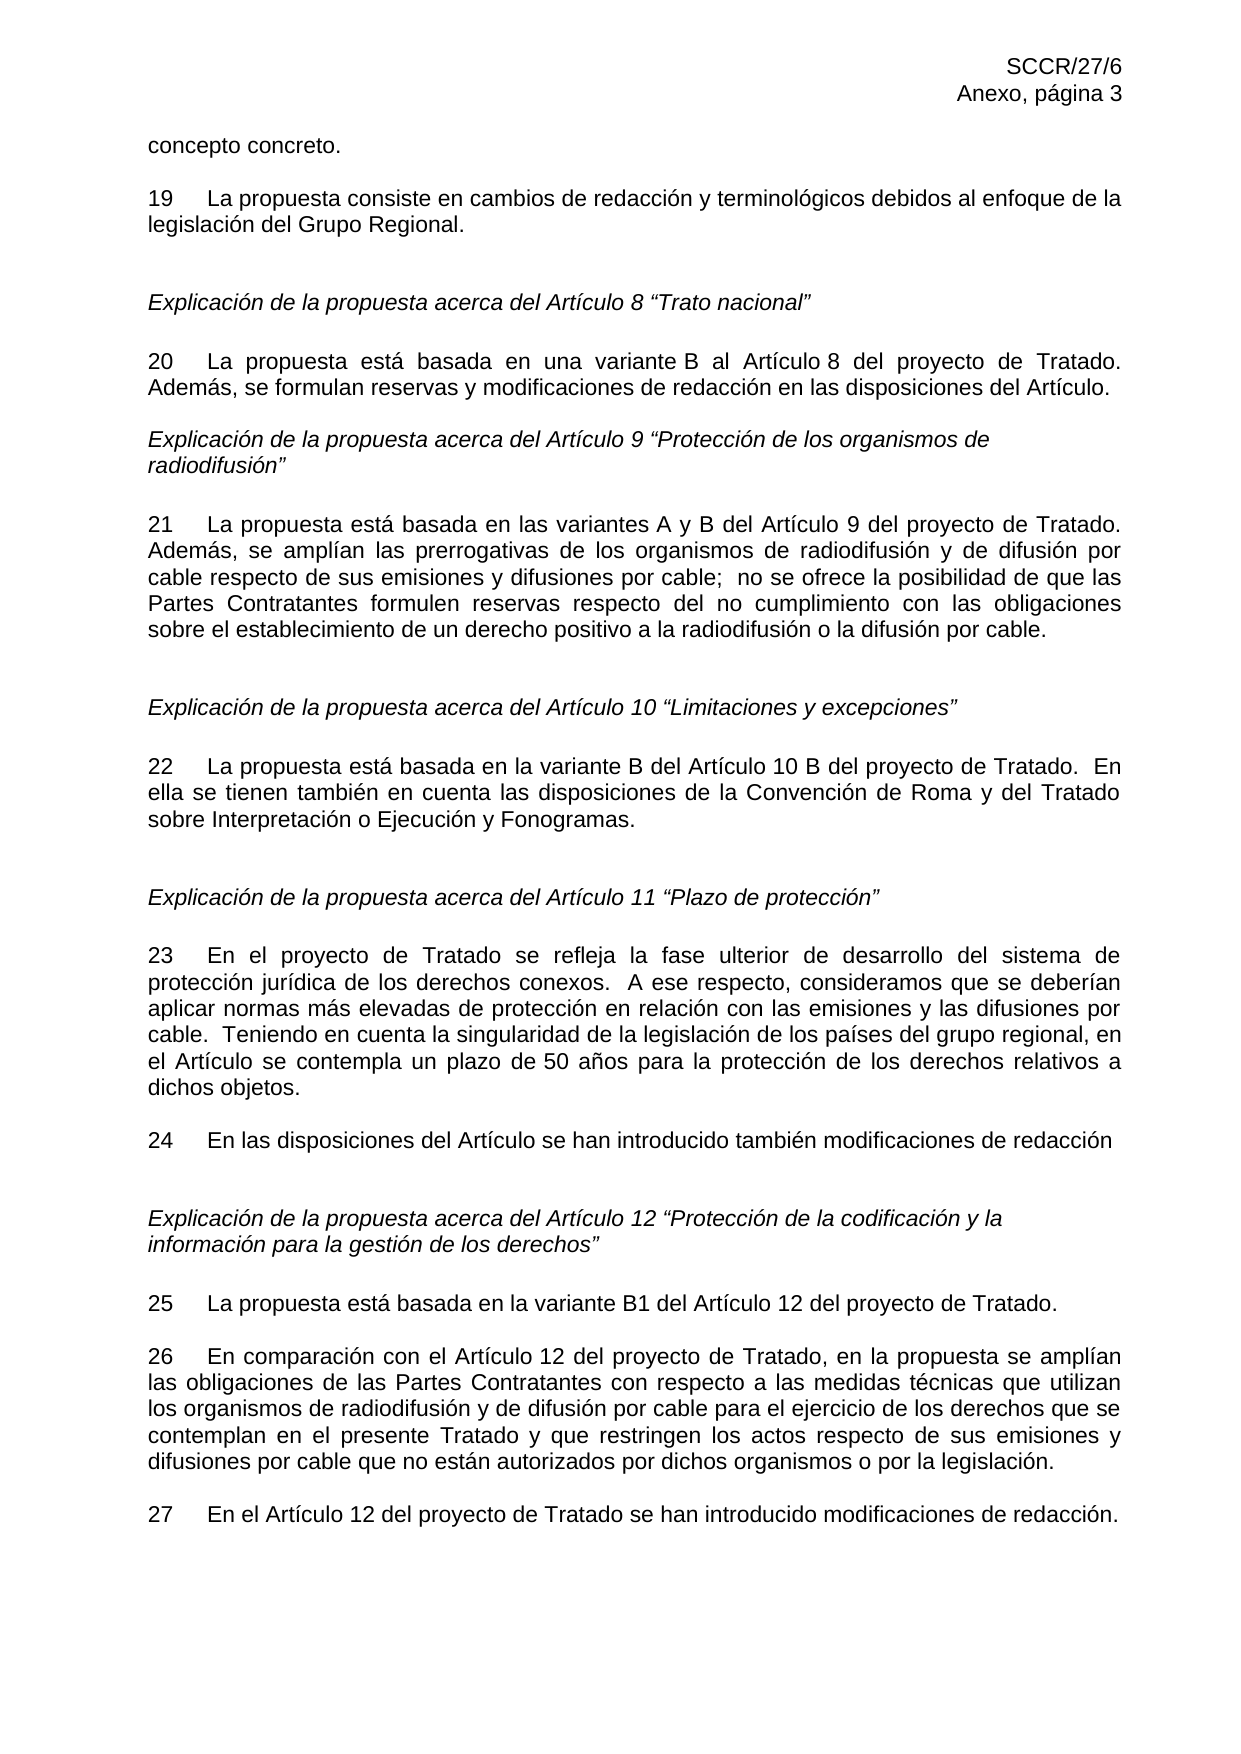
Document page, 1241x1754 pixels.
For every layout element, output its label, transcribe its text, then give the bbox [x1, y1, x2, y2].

text La propuesta está basada en una variante B al Artículo 8 del proyecto de Tratado. Además, se formulan reservas y modificaciones de redacción en las disposiciones del Artículo. [148, 348, 1122, 401]
text Explicación de la propuesta acerca del Artículo 10 “Limitaciones y excepciones” [148, 694, 1122, 720]
text En el proyecto de Tratado se refleja la fase ulterior de desarrollo del sistema de protección jurídica de los derechos conexos. A ese respecto, consideramos que se deberían aplicar normas más elevadas de protección en relación con las emisiones y las difusiones por cable. Teniendo en cuenta la singularidad de la legislación de los países del grupo regional, en el Artículo se contempla un plazo de 50 años para la protección de los derechos relativos a dichos objetos. [148, 942, 1122, 1101]
text Explicación de la propuesta acerca del Artículo 8 “Trato nacional” [148, 289, 1122, 315]
text En comparación con el Artículo 12 del proyecto de Tratado, en la propuesta se amplían las obligaciones de las Partes Contratantes con respecto a las medidas técnicas que utilizan los organismos de radiodifusión y de difusión por cable para el ejercicio de los derechos que se contemplan en el presente Tratado y que restringen los actos respecto de sus emisiones y difusiones por cable que no están autorizados por dichos organismos o por la legislación. [148, 1343, 1122, 1474]
text La propuesta consiste en cambios de redacción y terminológicos debidos al enfoque de la legislación del Grupo Regional. [148, 185, 1122, 238]
text Explicación de la propuesta acerca del Artículo 9 “Protección de los organismos de radiodifusión” [148, 426, 1122, 478]
text En las disposiciones del Artículo se han introducido también modificaciones de redacción [148, 1127, 1122, 1153]
text La propuesta está basada en la variante B del Artículo 10 B del proyecto de Tratado. En ella se tienen también en cuenta las disposiciones de la Convención de Roma y del Tratado sobre Interpretación o Ejecución y Fonogramas. [148, 753, 1122, 832]
text La propuesta está basada en las variantes A y B del Artículo 9 del proyecto de Tratado. Además, se amplían las prerrogativas de los organismos de radiodifusión y de difusión por cable respecto de sus emisiones y difusiones por cable; no se ofrece la posibilidad de que las Partes Contratantes formulen reservas respecto del no cumplimiento con las obligaciones sobre el establecimiento de un derecho positivo a la radiodifusión o la difusión por cable. [148, 511, 1122, 643]
text Explicación de la propuesta acerca del Artículo 11 “Plazo de protección” [148, 883, 1122, 910]
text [148, 132, 1122, 158]
text La propuesta está basada en la variante B1 del Artículo 12 del proyecto de Tratado. [148, 1290, 1122, 1316]
text Explicación de la propuesta acerca del Artículo 12 “Protección de la codificación y la información para la gestión de los derechos” [148, 1204, 1122, 1257]
text En el Artículo 12 del proyecto de Tratado se han introducido modificaciones de redacción. [148, 1501, 1122, 1527]
